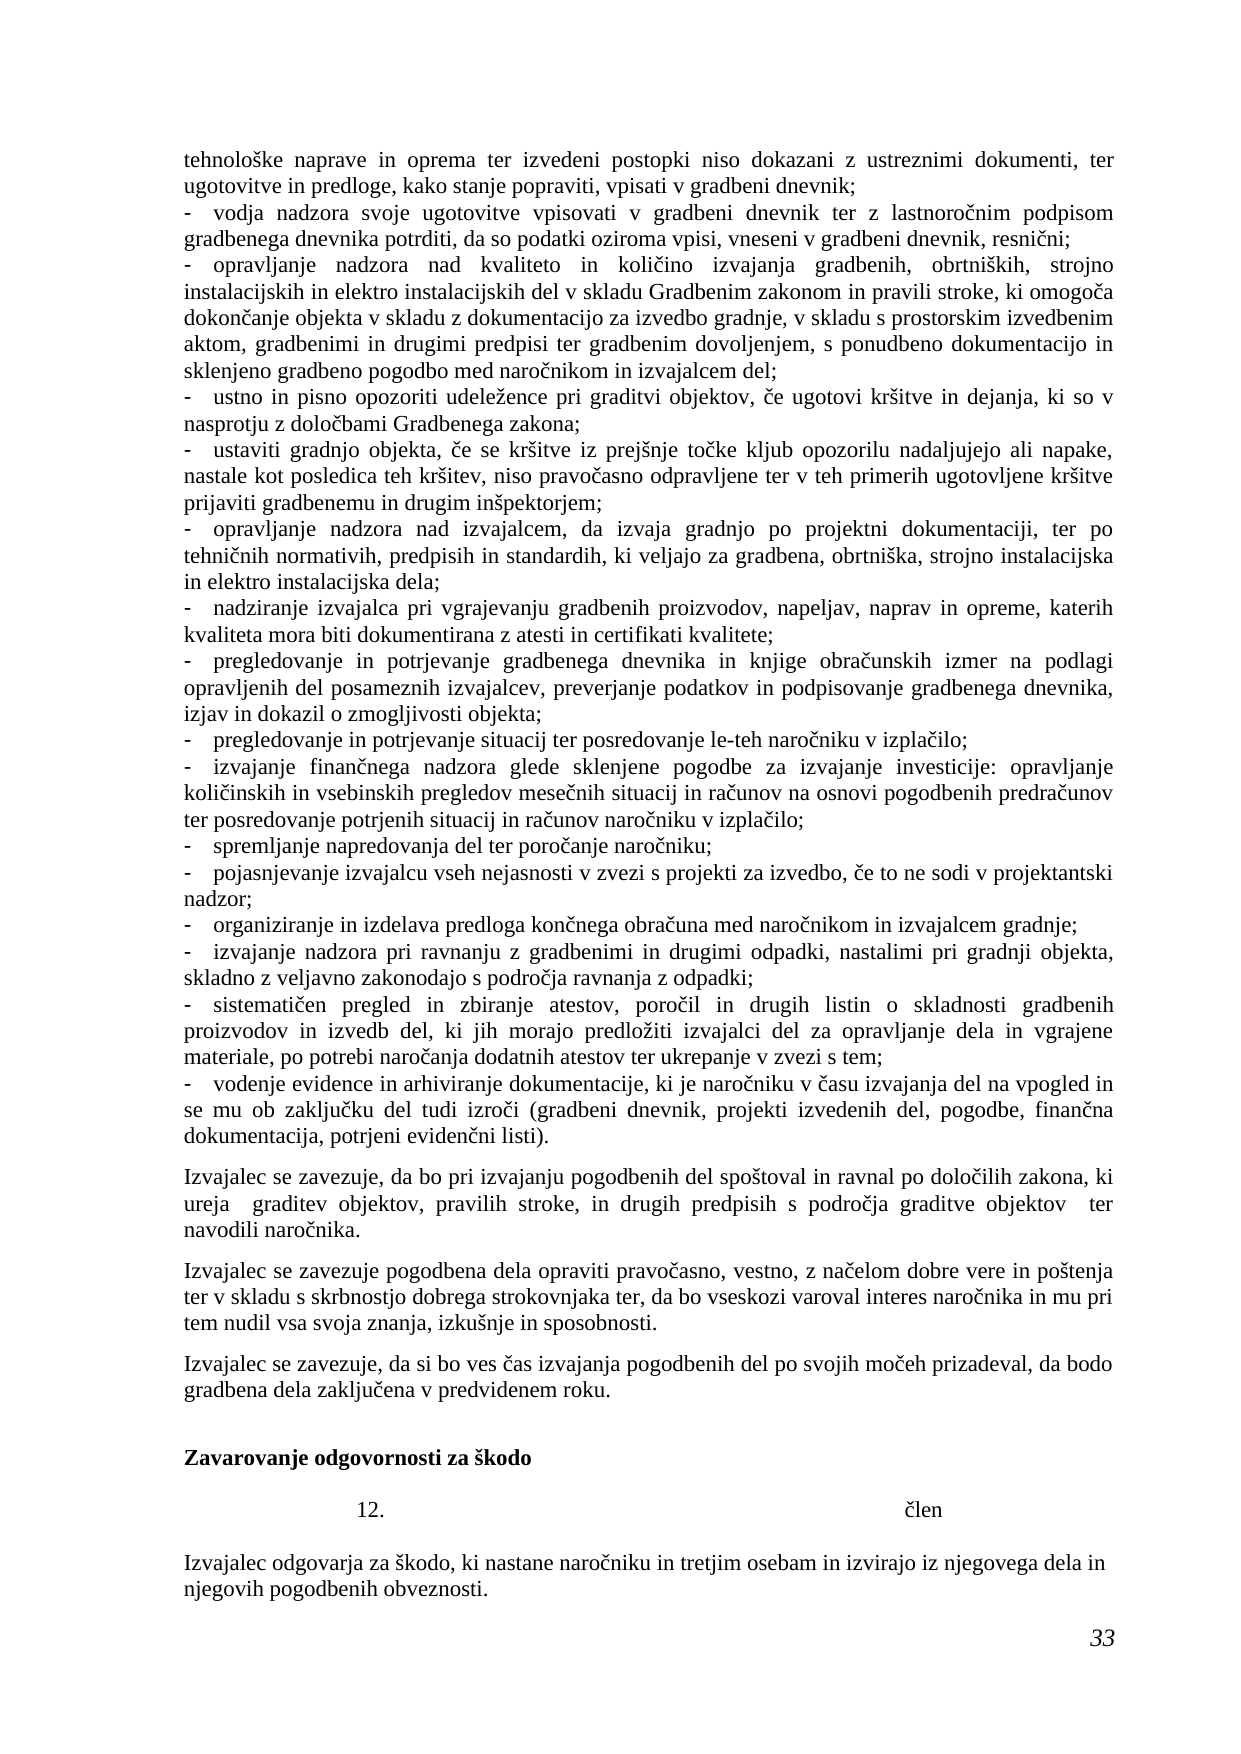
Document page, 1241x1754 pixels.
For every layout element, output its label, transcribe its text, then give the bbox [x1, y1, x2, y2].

list opravljanje nadzora nad izvajalcem, da izvaja gradnjo po projektni dokumentaciji, ter po tehničnih normativih, predpisih in standardih, ki veljajo za gradbena, obrtniška, strojno instalacijska in elektro instalacijska dela; [184, 515, 1115, 594]
list spremljanje napredovanja del ter poročanje naročniku; [184, 832, 1115, 858]
text Izvajalec se zavezuje pogodbena dela opraviti pravočasno, vestno, z načelom dobre vere in poštenja ter v skladu s skrbnostjo dobrega strokovnjaka ter, da bo vseskozi varoval interes naročnika in mu pri tem nudil vsa svoja znanja, izkušnje in sposobnosti. [184, 1257, 1115, 1336]
list sistematičen pregled in zbiranje atestov, poročil in drugih listin o skladnosti gradbenih proizvodov in izvedb del, ki jih morajo predložiti izvajalci del za opravljanje dela in vgrajene materiale, po potrebi naročanja dodatnih atestov ter ukrepanje v zvezi s tem; [184, 991, 1115, 1070]
list vodenje evidence in arhiviranje dokumentacije, ki je naročniku v času izvajanja del na vpogled in se mu ob zaključku del tudi izroči (gradbeni dnevnik, projekti izvedenih del, pogodbe, finančna dokumentacija, potrjeni evidenčni listi). [184, 1070, 1115, 1149]
list opravljanje nadzora nad kvaliteto in količino izvajanja gradbenih, obrtniških, strojno instalacijskih in elektro instalacijskih del v skladu Gradbenim zakonom in pravili stroke, ki omogoča dokončanje objekta v skladu z dokumentacijo za izvedbo gradnje, v skladu s prostorskim izvedbenim aktom, gradbenimi in drugimi predpisi ter gradbenim dovoljenjem, s ponudbeno dokumentacijo in sklenjeno gradbeno pogodbo med naročnikom in izvajalcem del; [184, 251, 1115, 383]
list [184, 146, 1115, 198]
text Izvajalec se zavezuje, da si bo ves čas izvajanja pogodbenih del po svojih močeh prizadeval, da bodo gradbena dela zaključena v predvidenem roku. [184, 1350, 1115, 1403]
list vodja nadzora svoje ugotovitve vpisovati v gradbeni dnevnik ter z lastnoročnim podpisom gradbenega dnevnika potrditi, da so podatki oziroma vpisi, vneseni v gradbeni dnevnik, resnični; [184, 198, 1115, 251]
list pojasnjevanje izvajalcu vseh nejasnosti v zvezi s projekti za izvedbo, če to ne sodi v projektantski nadzor; [184, 858, 1115, 911]
list izvajanje finančnega nadzora glede sklenjene pogodbe za izvajanje investicije: opravljanje količinskih in vsebinskih pregledov mesečnih situacij in računov na osnovi pogodbenih predračunov ter posredovanje potrjenih situacij in računov naročniku v izplačilo; [184, 753, 1115, 832]
list pregledovanje in potrjevanje situacij ter posredovanje le-teh naročniku v izplačilo; [184, 726, 1115, 753]
list ustno in pisno opozoriti udeležence pri graditvi objektov, če ugotovi kršitve in dejanja, ki so v nasprotju z določbami Gradbenega zakona; [184, 383, 1115, 436]
text Zavarovanje odgovornosti za škodo [184, 1443, 1115, 1470]
list pregledovanje in potrjevanje gradbenega dnevnika in knjige obračunskih izmer na podlagi opravljenih del posameznih izvajalcev, preverjanje podatkov in podpisovanje gradbenega dnevnika, izjav in dokazil o zmogljivosti objekta; [184, 647, 1115, 726]
list organiziranje in izdelava predloga končnega obračuna med naročnikom in izvajalcem gradnje; [184, 911, 1115, 938]
list ustaviti gradnjo objekta, če se kršitve iz prejšnje točke kljub opozorilu nadaljujejo ali napake, nastale kot posledica teh kršitev, niso pravočasno odpravljene ter v teh primerih ugotovljene kršitve prijaviti gradbenemu in drugim inšpektorjem; [184, 436, 1115, 515]
text Izvajalec se zavezuje, da bo pri izvajanju pogodbenih del spoštoval in ravnal po določilih zakona, ki ureja graditev objektov, pravilih stroke, in drugih predpisih s področja graditve objektov ter navodili naročnika. [184, 1163, 1115, 1242]
text Izvajalec odgovarja za škodo, ki nastane naročniku in tretjim osebam in izvirajo iz njegovega dela in njegovih pogodbenih obveznosti. [184, 1549, 1115, 1602]
list izvajanje nadzora pri ravnanju z gradbenimi in drugimi odpadki, nastalimi pri gradnji objekta, skladno z veljavno zakonodajo s področja ravnanja z odpadki; [184, 938, 1115, 991]
list člen [184, 1496, 1115, 1523]
list nadziranje izvajalca pri vgrajevanju gradbenih proizvodov, napeljav, naprav in opreme, katerih kvaliteta mora biti dokumentirana z atesti in certifikati kvalitete; [184, 594, 1115, 647]
